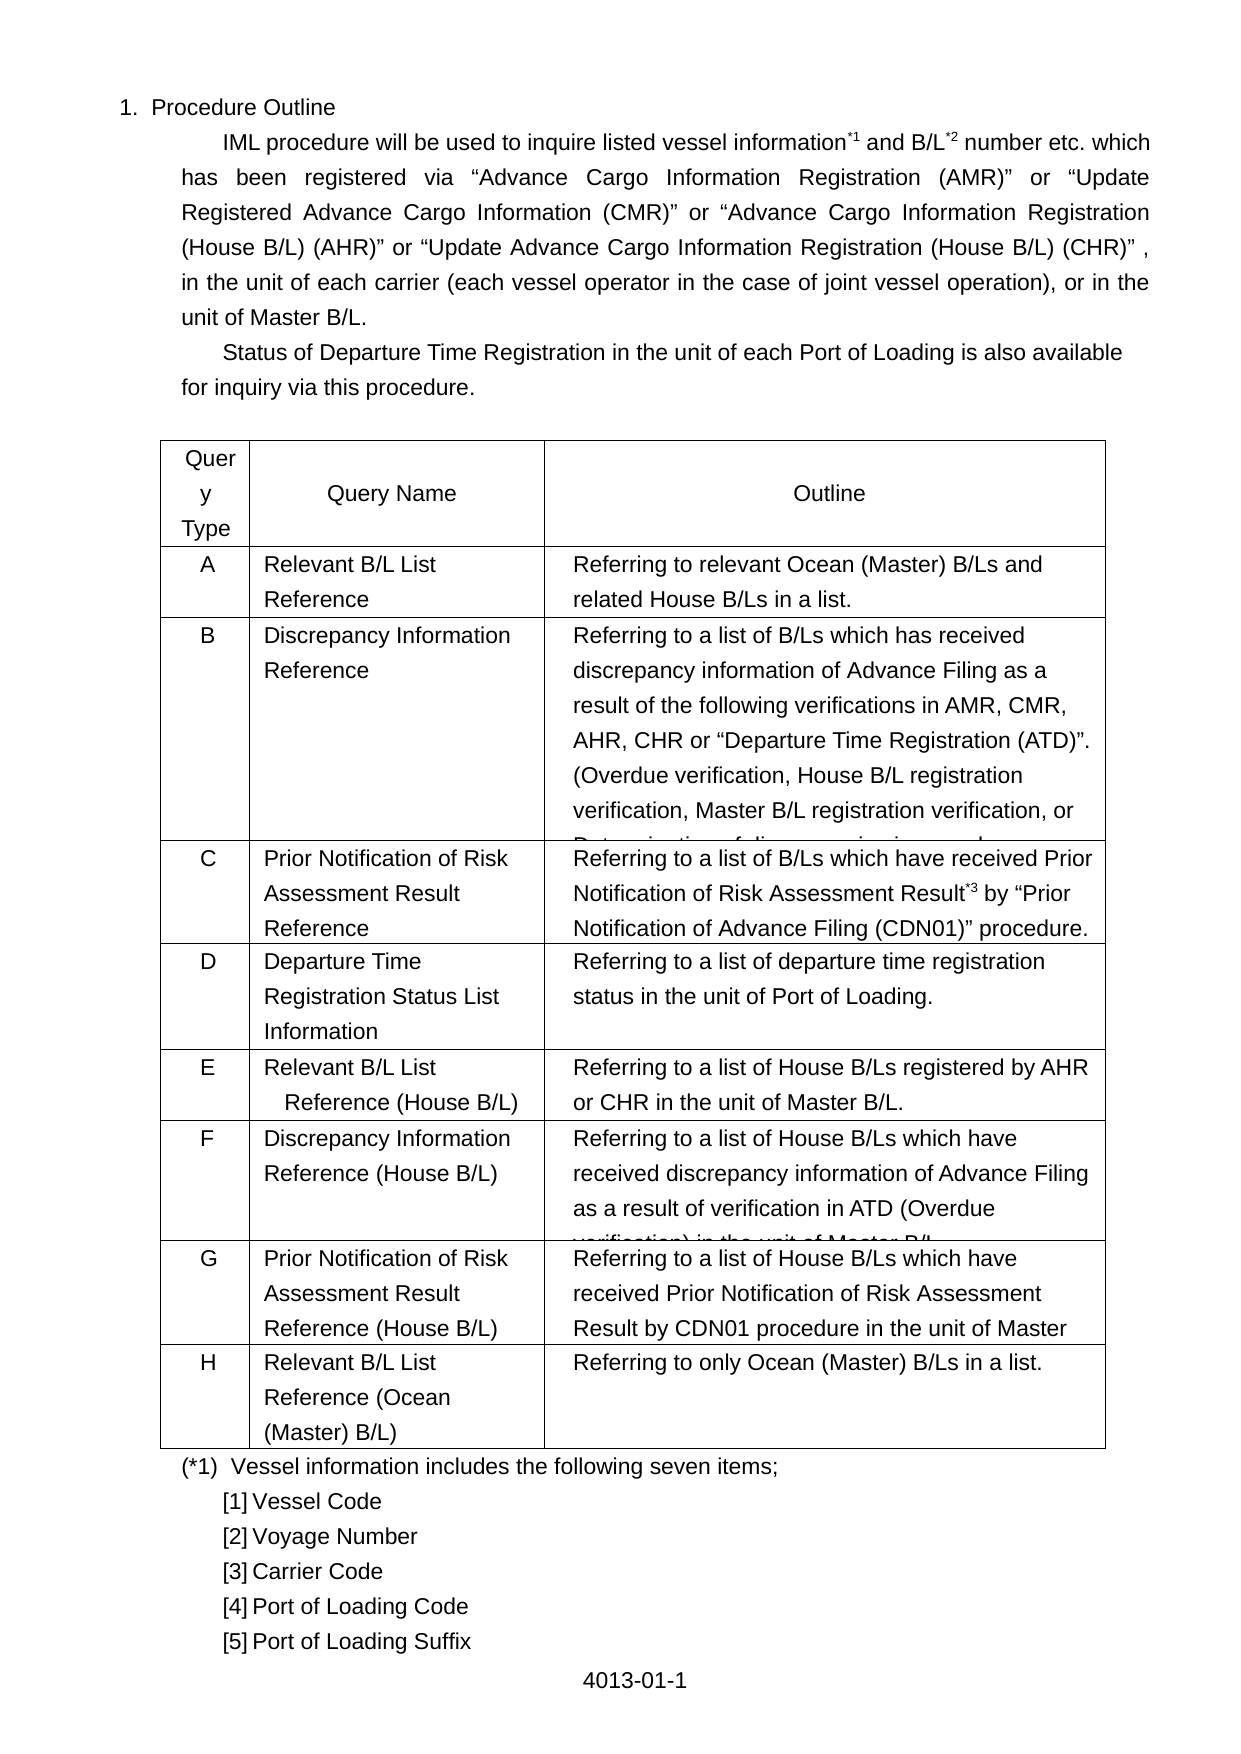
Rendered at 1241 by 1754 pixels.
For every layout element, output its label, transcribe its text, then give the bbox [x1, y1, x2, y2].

list IML procedure will be used to inquire listed vessel information*1 and B/L*2 number etc. which has been registered via “Advance Cargo Information Registration (AMR)” or “Update Registered Advance Cargo Information (CMR)” or “Advance Cargo Information Registration (House B/L) (AHR)” or “Update Advance Cargo Information Registration (House B/L) (CHR)” , in the unit of each carrier (each vessel operator in the case of joint vessel operation), or in the unit of Master B/L. [163, 124, 1150, 334]
table_cell A [161, 547, 249, 617]
text (*1) Vessel information includes the following seven items; [161, 1449, 1150, 1484]
table_cell Prior Notification of Risk Assessment Result Reference [250, 841, 544, 942]
table_cell H [161, 1345, 249, 1448]
table_cell Referring to only Ocean (Master) B/Ls in a list. [545, 1345, 1105, 1448]
table_cell Referring to a list of B/Ls which has received discrepancy information of Advance Filing as a result of the following verifications in AMR, CMR, AHR, CHR or “Departure Time Registration (ATD)”. (Overdue verification, House B/L registration verification, Master B/L registration verification, or Determination of discrepancies in vessel information). [545, 618, 1105, 839]
table_cell F [161, 1121, 249, 1240]
text [5] Port of Loading Suffix [208, 1624, 1150, 1659]
table_cell Prior Notification of Risk Assessment Result Reference (House B/L) [250, 1241, 544, 1344]
table_cell Discrepancy Information Reference [250, 618, 544, 839]
text [2] Voyage Number [208, 1519, 1150, 1554]
table_cell Referring to relevant Ocean (Master) B/Ls and related House B/Ls in a list. [545, 547, 1105, 617]
table_header Outline [545, 441, 1105, 546]
table_cell Relevant B/L List Reference (House B/L) [250, 1050, 544, 1119]
table_cell E [161, 1050, 249, 1119]
table_cell B [161, 618, 249, 839]
table_cell Referring to a list of House B/Ls which have received Prior Notification of Risk Assessment Result by CDN01 procedure in the unit of Master B/L. [545, 1241, 1105, 1344]
table_cell Relevant B/L List Reference (Ocean (Master) B/L) [250, 1345, 544, 1448]
table_cell Discrepancy Information Reference (House B/L) [250, 1121, 544, 1240]
text [4] Port of Loading Code [208, 1589, 1150, 1624]
table_cell Referring to a list of House B/Ls registered by AHR or CHR in the unit of Master B/L. [545, 1050, 1105, 1119]
table_cell G [161, 1241, 249, 1344]
table_header Query Name [250, 441, 544, 546]
text Status of Departure Time Registration in the unit of each Port of Loading is also available for inquiry via this procedure. [164, 334, 1150, 404]
text [1] Vessel Code [208, 1484, 1150, 1519]
text [3] Carrier Code [208, 1554, 1150, 1589]
table_header Query Type [161, 441, 249, 546]
table_cell Referring to a list of House B/Ls which have received discrepancy information of Advance Filing as a result of verification in ATD (Overdue verification) in the unit of Master B/L. [545, 1121, 1105, 1240]
table_cell Departure Time Registration Status List Information [250, 944, 544, 1048]
table_cell C [161, 841, 249, 942]
text 1. Procedure Outline [119, 89, 1150, 124]
table_cell D [161, 944, 249, 1048]
table_cell Referring to a list of B/Ls which have received Prior Notification of Risk Assessment Result*3 by “Prior Notification of Advance Filing (CDN01)” procedure. [545, 841, 1105, 942]
table_cell Referring to a list of departure time registration status in the unit of Port of Loading. [545, 944, 1105, 1048]
table_cell Relevant B/L List Reference [250, 547, 544, 617]
